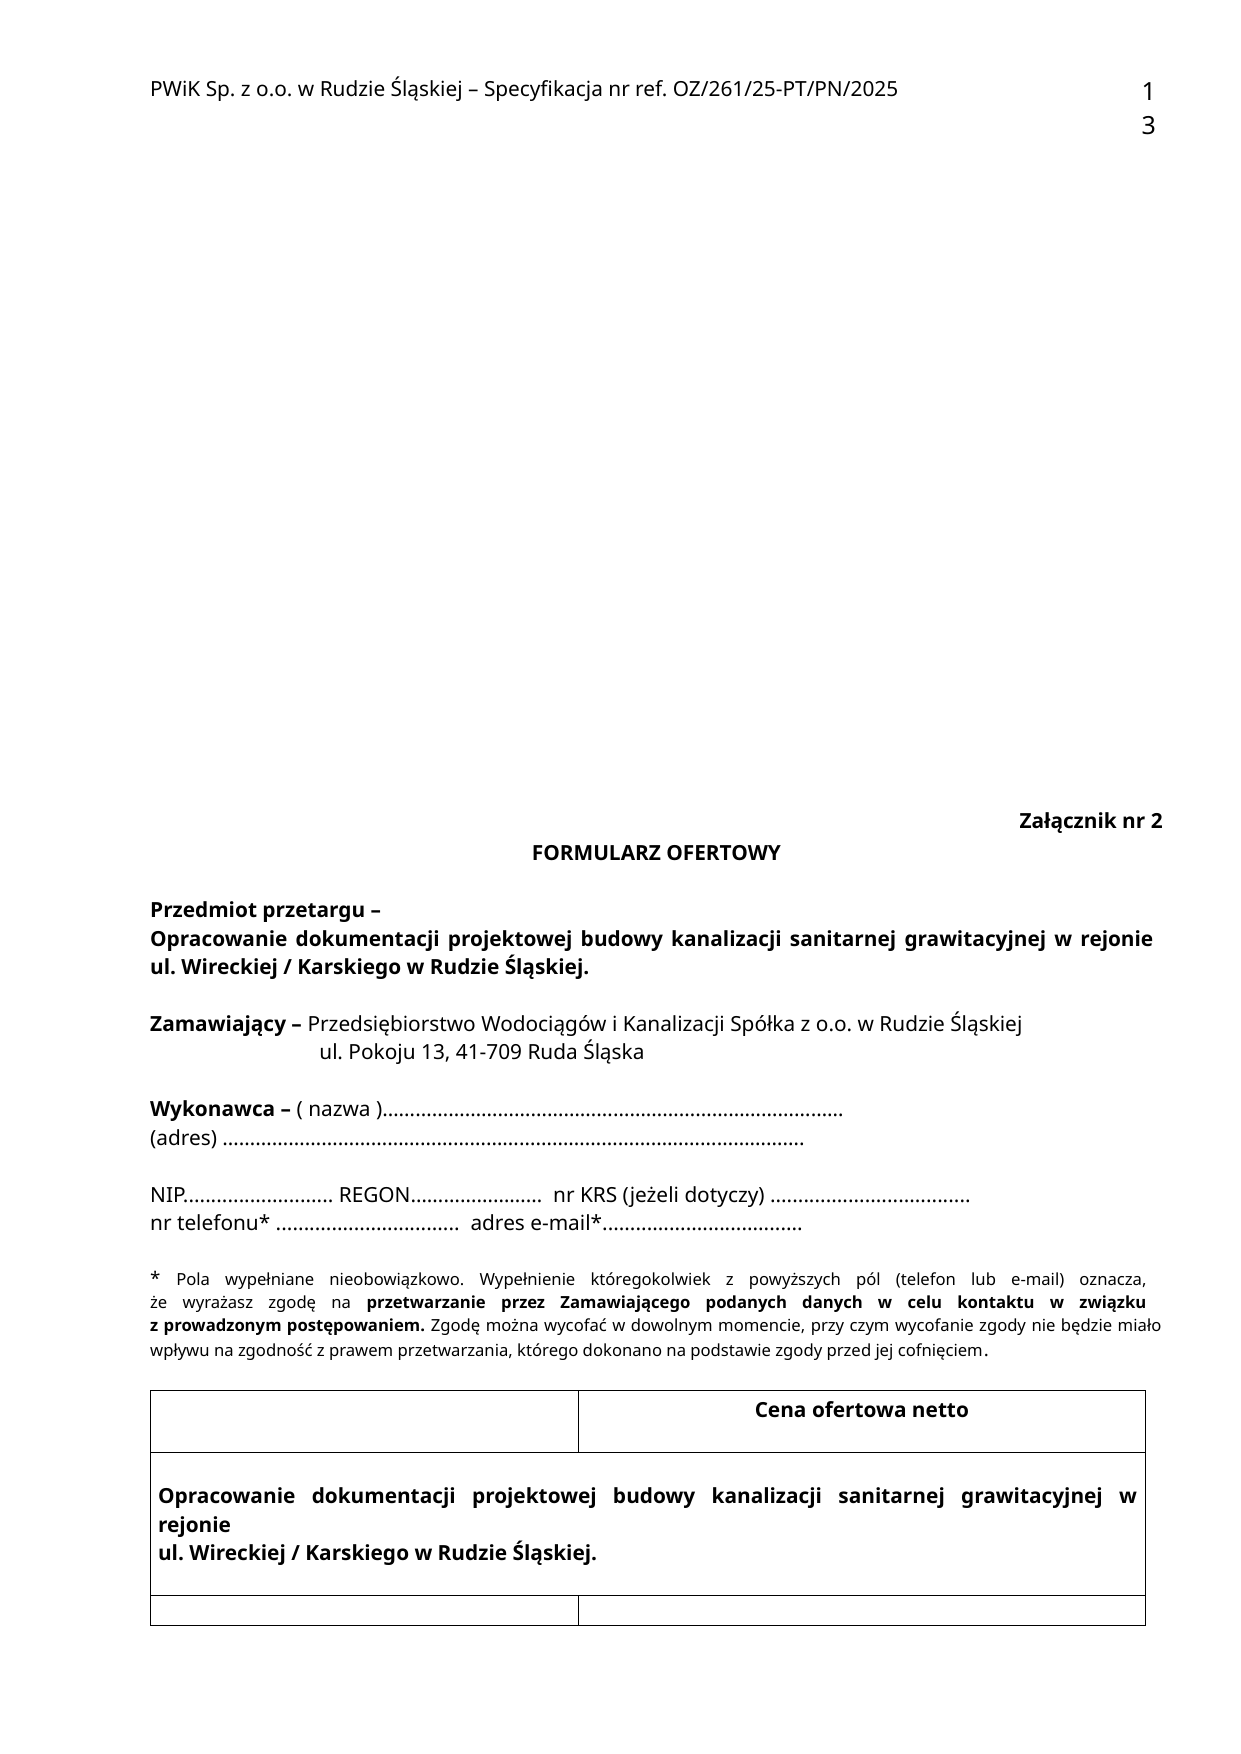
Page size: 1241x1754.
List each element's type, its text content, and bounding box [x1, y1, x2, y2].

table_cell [151, 1596, 578, 1625]
table_header Cena ofertowa netto [579, 1391, 1145, 1452]
text Zamawiający – Przedsiębiorstwo Wodociągów i Kanalizacji Spółka z o.o. w Rudzie Śląskiej [150, 1009, 1162, 1037]
text Opracowanie dokumentacji projektowej budowy kanalizacji sanitarnej grawitacyjnej w rejonie ul. Wireckiej / Karskiego w Rudzie Śląskiej. [150, 924, 1162, 981]
subtitle Załącznik nr 2 [150, 806, 1162, 834]
text NIP........................... REGON…………………… nr KRS (jeżeli dotyczy) .................................... [150, 1180, 1162, 1208]
text ul. Pokoju 13, 41-709 Ruda Śląska [297, 1037, 1162, 1066]
table_cell Opracowanie dokumentacji projektowej budowy kanalizacji sanitarnej grawitacyjnej w rejonie ul. Wireckiej / Karskiego w Rudzie Śląskiej. [151, 1453, 1145, 1595]
text nr telefonu* ................................. adres e-mail*.................................... [150, 1208, 1162, 1237]
text Wykonawca – ( nazwa )………………………………………………………………………… [150, 1094, 1162, 1123]
text (adres) ……………………………………………………………………………………………. [150, 1123, 1162, 1151]
subtitle FORMULARZ OFERTOWY [150, 838, 1162, 867]
text * Pola wypełniane nieobowiązkowo. Wypełnienie któregokolwiek z powyższych pól (telefon lub e-mail) oznacza, że wyrażasz zgodę na przetwarzanie przez Zamawiającego podanych danych w celu kontaktu w związku z prowadzonym postępowaniem. Zgodę można wycofać w dowolnym momencie, przy czym wycofanie zgody nie będzie miało wpływu na zgodność z prawem przetwarzania, którego dokonano na podstawie zgody przed jej cofnięciem. [150, 1265, 1162, 1361]
text Przedmiot przetargu – [150, 895, 1162, 924]
table_header [151, 1391, 578, 1452]
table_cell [579, 1596, 1145, 1625]
